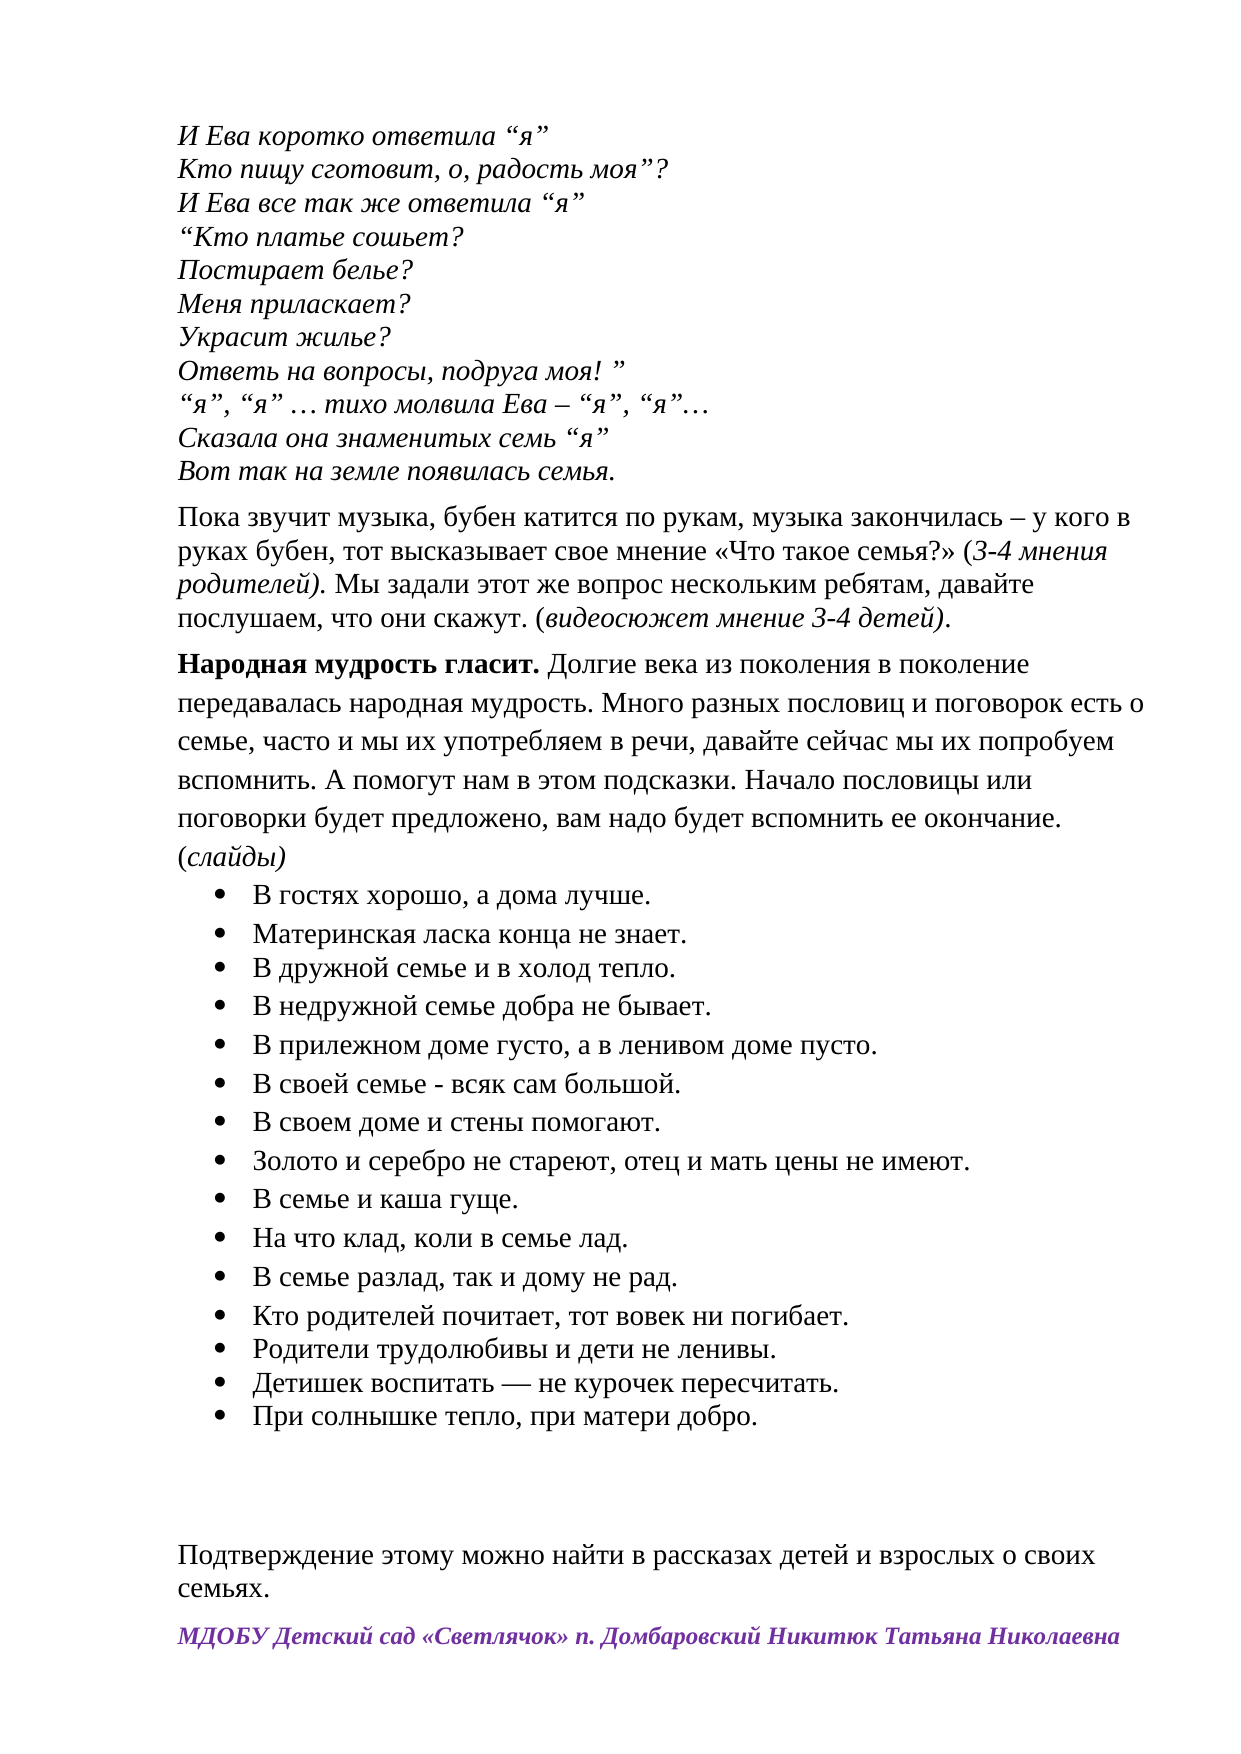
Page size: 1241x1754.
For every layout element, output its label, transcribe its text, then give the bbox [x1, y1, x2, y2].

text Меня приласкает? [177, 286, 1152, 319]
text Постирает белье? [177, 252, 1152, 286]
list В семье разлад, так и дому не рад. [215, 1259, 1152, 1293]
text Кто пищу сготовит, о, радость моя”? [177, 152, 1152, 185]
text Пока звучит музыка, бубен катится по рукам, музыка закончилась – у кого в руках бубен, тот высказывает свое мнение «Что такое семья?» (3-4 мнения родителей). Мы задали этот же вопрос нескольким ребятам, давайте послушаем, что они скажут. (видеосюжет мнение 3-4 детей). [177, 499, 1152, 634]
list Родители трудолюбивы и дети не ленивы. [215, 1331, 1152, 1365]
text “Кто платье сошьет? [177, 219, 1152, 252]
text Украсит жилье? [177, 319, 1152, 353]
list Материнская ласка конца не знает. [215, 916, 1152, 950]
text “я”, “я” … тихо молвила Ева – “я”, “я”… [177, 386, 1152, 420]
text Вот так на земле появилась семья. [177, 453, 1152, 487]
list При солнышке тепло, при матери добро. [215, 1398, 1152, 1432]
list В прилежном доме густо, а в ленивом доме пусто. [215, 1027, 1152, 1061]
list В своем доме и стены помогают. [215, 1104, 1152, 1138]
list На что клад, коли в семье лад. [215, 1220, 1152, 1254]
text Подтверждение этому можно найти в рассказах детей и взрослых о своих семьях. [177, 1537, 1152, 1604]
text И Ева все так же ответила “я” [177, 185, 1152, 219]
list В своей семье - всяк сам большой. [215, 1066, 1152, 1099]
list В семье и каша гуще. [215, 1182, 1152, 1215]
list Детишек воспитать — не курочек пересчитать. [215, 1365, 1152, 1398]
text Народная мудрость гласит. Долгие века из поколения в поколение передавалась народная мудрость. Много разных пословиц и поговорок есть о семье, часто и мы их употребляем в речи, давайте сейчас мы их попробуем вспомнить. А помогут нам в этом подсказки. Начало пословицы или поговорки будет предложено, вам надо будет вспомнить ее окончание. (слайды) [177, 646, 1152, 872]
list Кто родителей почитает, тот вовек ни погибает. [215, 1298, 1152, 1331]
list В недружной семье добра не бывает. [215, 988, 1152, 1022]
text Ответь на вопросы, подруга моя! ” [177, 353, 1152, 386]
list Золото и серебро не стареют, отец и мать цены не имеют. [215, 1143, 1152, 1177]
list В дружной семье и в холод тепло. [215, 950, 1152, 983]
list В гостях хорошо, а дома лучше. [215, 877, 1152, 911]
text Сказала она знаменитых семь “я” [177, 420, 1152, 453]
text И Ева коротко ответила “я” [177, 118, 1152, 152]
